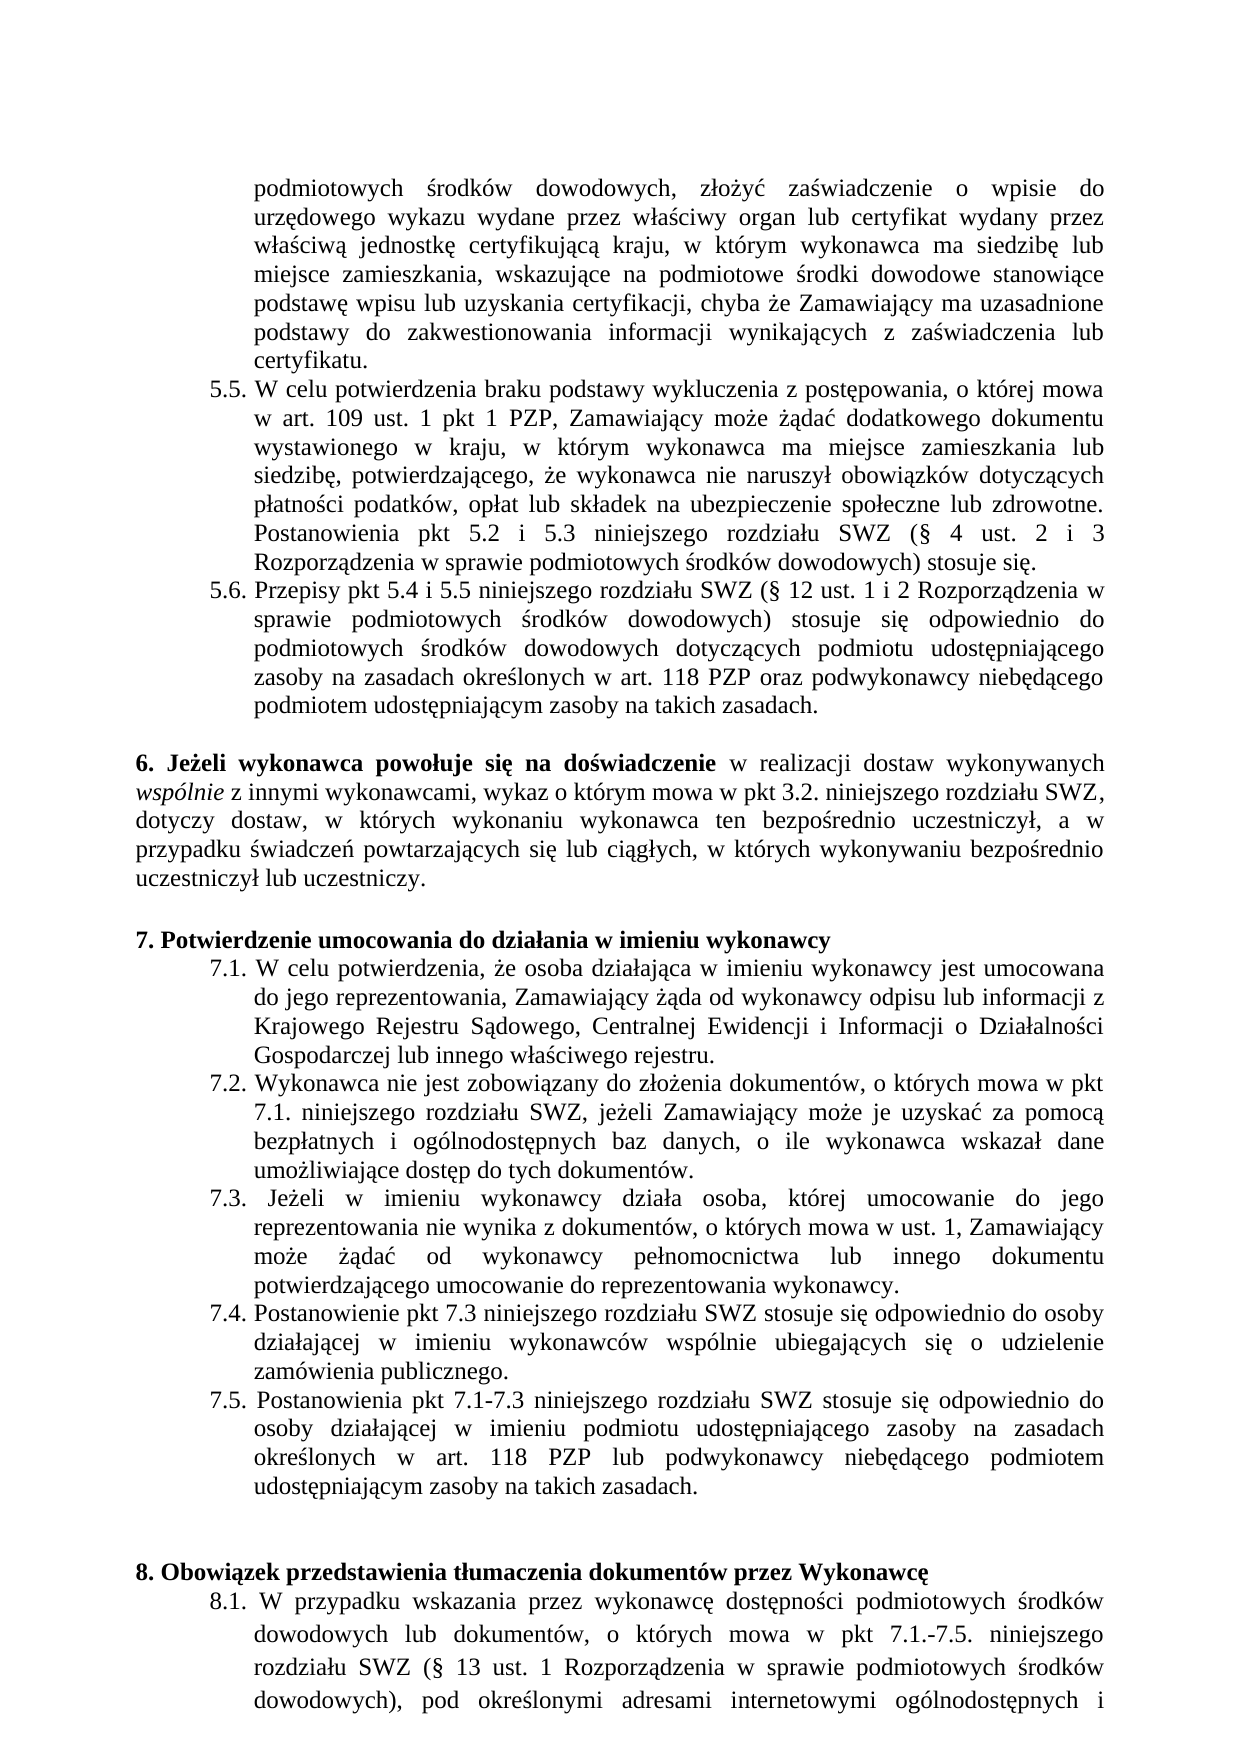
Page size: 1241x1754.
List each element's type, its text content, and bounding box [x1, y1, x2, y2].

text 5.6. Przepisy pkt 5.4 i 5.5 niniejszego rozdziału SWZ (§ 12 ust. 1 i 2 Rozporządzenia w sprawie podmiotowych środków dowodowych) stosuje się odpowiednio do podmiotowych środków dowodowych dotyczących podmiotu udostępniającego zasoby na zasadach określonych w art. 118 PZP oraz podwykonawcy niebędącego podmiotem udostępniającym zasoby na takich zasadach. [209, 575, 1105, 719]
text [209, 173, 1105, 374]
text 7. Potwierdzenie umocowania do działania w imieniu wykonawcy [135, 925, 1105, 953]
text 7.4. Postanowienie pkt 7.3 niniejszego rozdziału SWZ stosuje się odpowiednio do osoby działającej w imieniu wykonawców wspólnie ubiegających się o udzielenie zamówienia publicznego. [209, 1298, 1105, 1385]
text 7.2. Wykonawca nie jest zobowiązany do złożenia dokumentów, o których mowa w pkt 7.1. niniejszego rozdziału SWZ, jeżeli Zamawiający może je uzyskać za pomocą bezpłatnych i ogólnodostępnych baz danych, o ile wykonawca wskazał dane umożliwiające dostęp do tych dokumentów. [209, 1068, 1105, 1183]
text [209, 1586, 1105, 1714]
text 8. Obowiązek przedstawienia tłumaczenia dokumentów przez Wykonawcę [135, 1557, 1105, 1586]
text 7.5. Postanowienia pkt 7.1-7.3 niniejszego rozdziału SWZ stosuje się odpowiednio do osoby działającej w imieniu podmiotu udostępniającego zasoby na zasadach określonych w art. 118 PZP lub podwykonawcy niebędącego podmiotem udostępniającym zasoby na takich zasadach. [209, 1385, 1105, 1500]
text 5.5. W celu potwierdzenia braku podstawy wykluczenia z postępowania, o której mowa w art. 109 ust. 1 pkt 1 PZP, Zamawiający może żądać dodatkowego dokumentu wystawionego w kraju, w którym wykonawca ma miejsce zamieszkania lub siedzibę, potwierdzającego, że wykonawca nie naruszył obowiązków dotyczących płatności podatków, opłat lub składek na ubezpieczenie społeczne lub zdrowotne. Postanowienia pkt 5.2 i 5.3 niniejszego rozdziału SWZ (§ 4 ust. 2 i 3 Rozporządzenia w sprawie podmiotowych środków dowodowych) stosuje się. [209, 374, 1105, 575]
text 7.3. Jeżeli w imieniu wykonawcy działa osoba, której umocowanie do jego reprezentowania nie wynika z dokumentów, o których mowa w ust. 1, Zamawiający może żądać od wykonawcy pełnomocnictwa lub innego dokumentu potwierdzającego umocowanie do reprezentowania wykonawcy. [209, 1183, 1105, 1298]
text 6. Jeżeli wykonawca powołuje się na doświadczenie w realizacji dostaw wykonywanych wspólnie z innymi wykonawcami, wykaz o którym mowa w pkt 3.2. niniejszego rozdziału SWZ, dotyczy dostaw, w których wykonaniu wykonawca ten bezpośrednio uczestniczył, a w przypadku świadczeń powtarzających się lub ciągłych, w których wykonywaniu bezpośrednio uczestniczył lub uczestniczy. [135, 748, 1105, 892]
text 7.1. W celu potwierdzenia, że osoba działająca w imieniu wykonawcy jest umocowana do jego reprezentowania, Zamawiający żąda od wykonawcy odpisu lub informacji z Krajowego Rejestru Sądowego, Centralnej Ewidencji i Informacji o Działalności Gospodarczej lub innego właściwego rejestru. [209, 953, 1105, 1068]
